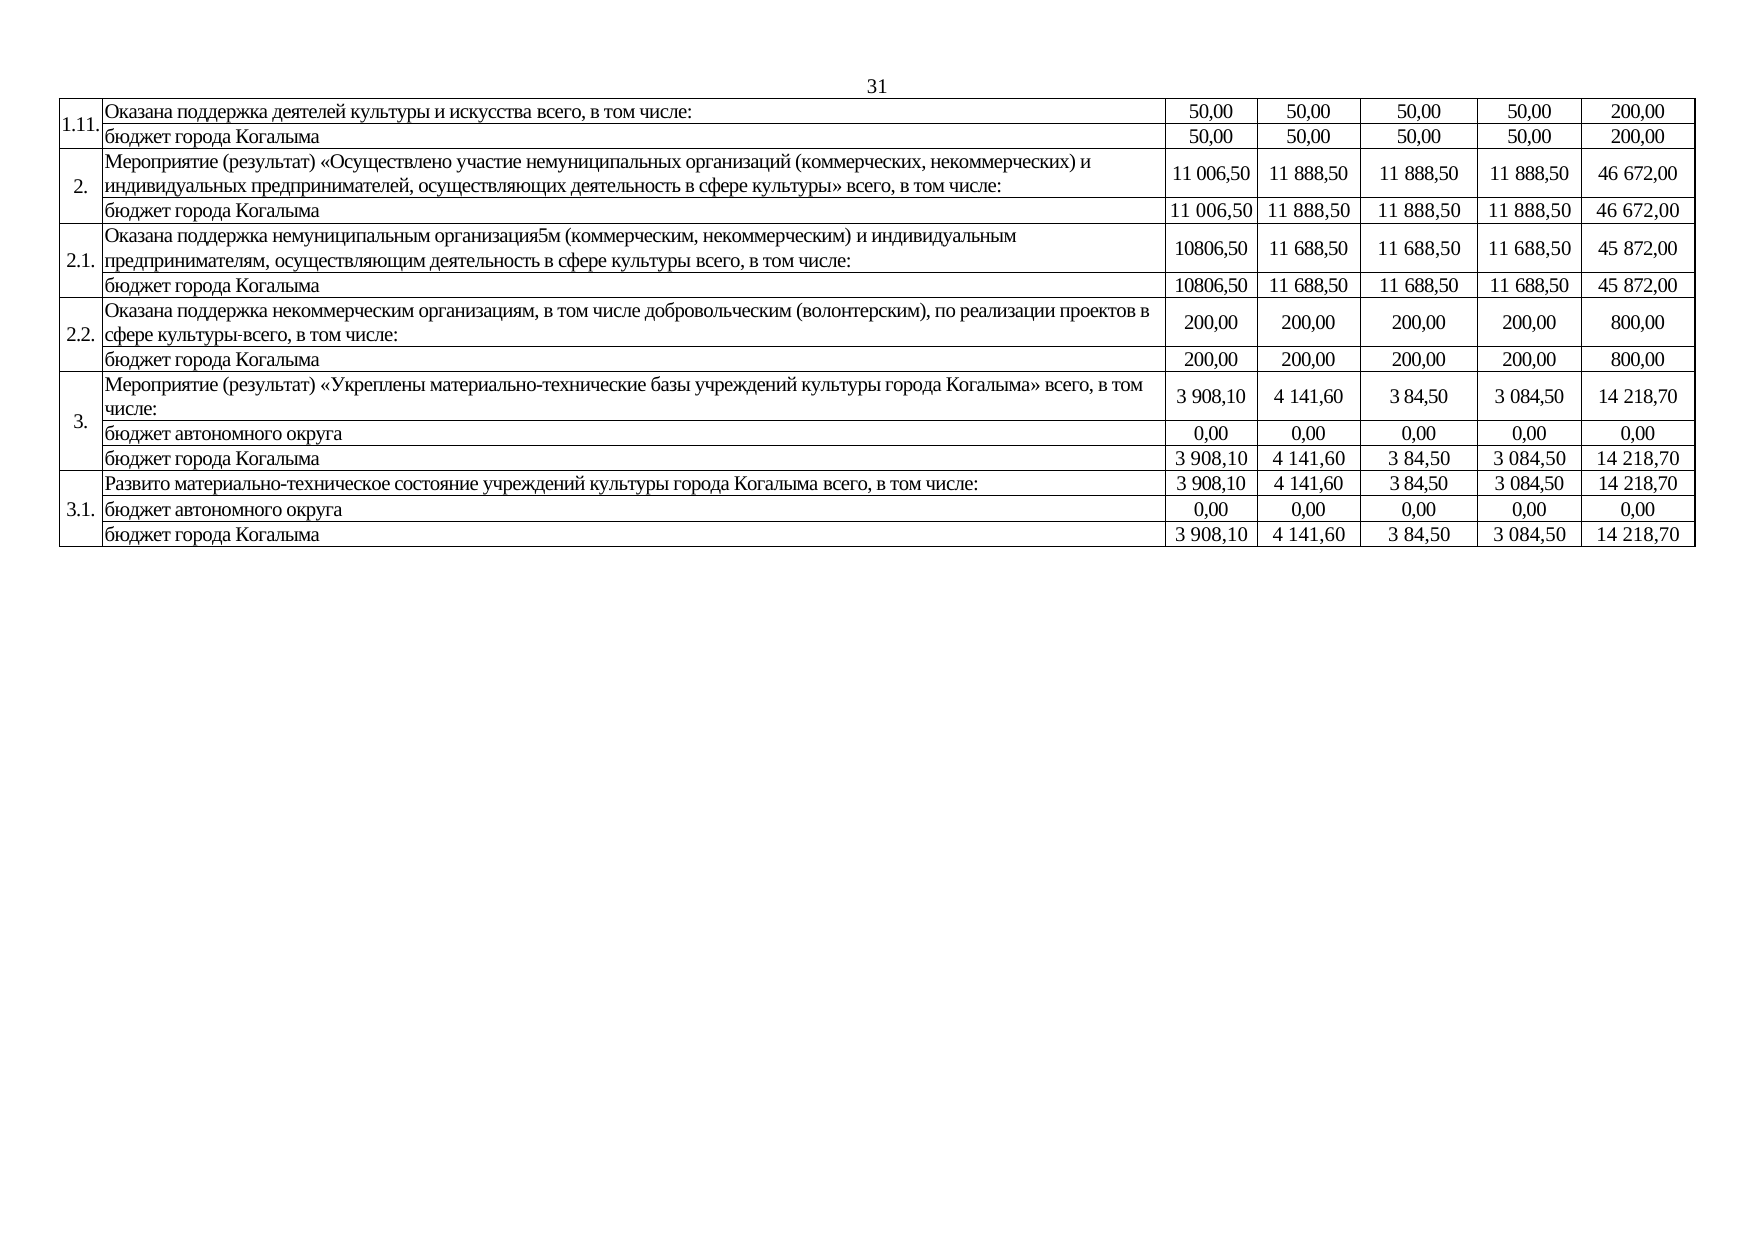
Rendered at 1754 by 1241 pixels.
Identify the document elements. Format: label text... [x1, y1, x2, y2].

table_cell 0,00 [1361, 496, 1477, 521]
table_cell 2.2. [60, 298, 102, 371]
table_cell 3 908,10 [1166, 471, 1257, 495]
table_cell 4 141,60 [1258, 446, 1360, 470]
table_cell 0,00 [1582, 421, 1694, 445]
table_cell 3 84,50 [1361, 372, 1477, 420]
table_cell 10806,50 [1166, 224, 1257, 272]
table_cell 200,00 [1258, 347, 1360, 371]
table_cell 200,00 [1258, 298, 1360, 346]
table_cell 0,00 [1582, 496, 1694, 521]
table_cell 3. [60, 372, 102, 470]
table_cell 3 084,50 [1478, 522, 1581, 546]
table_cell 46 672,00 [1582, 198, 1694, 222]
table_cell 3 908,10 [1166, 372, 1257, 420]
table_cell 50,00 [1478, 124, 1581, 148]
table_cell 50,00 [1166, 124, 1257, 148]
table_cell 11 688,50 [1361, 224, 1477, 272]
table_cell 800,00 [1582, 298, 1694, 346]
table_cell Мероприятие (результат) «Осуществлено участие немуниципальных организаций (коммерческих, некоммерческих) и индивидуальных предпринимателей, осуществляющих деятельность в сфере культуры» всего, в том числе: [103, 149, 1165, 197]
table_cell 2. [60, 149, 102, 222]
table_cell бюджет автономного округа [103, 496, 1165, 521]
table_cell 200,00 [1478, 347, 1581, 371]
table_cell бюджет города Когалыма [103, 124, 1165, 148]
table_header 50,00 [1478, 99, 1581, 123]
table_cell 11 888,50 [1478, 198, 1581, 222]
table_cell бюджет автономного округа [103, 421, 1165, 445]
table_cell бюджет города Когалыма [103, 198, 1165, 222]
table_header 50,00 [1258, 99, 1360, 123]
table_cell 0,00 [1478, 496, 1581, 521]
table_cell 3 84,50 [1361, 446, 1477, 470]
table_cell бюджет города Когалыма [103, 347, 1165, 371]
table_cell 14 218,70 [1582, 522, 1694, 546]
table_cell 200,00 [1582, 124, 1694, 148]
table_cell 14 218,70 [1582, 372, 1694, 420]
table_cell 10806,50 [1166, 273, 1257, 297]
table_cell 50,00 [1258, 124, 1360, 148]
table_cell 200,00 [1166, 298, 1257, 346]
table_cell 11 688,50 [1478, 273, 1581, 297]
table_cell 200,00 [1361, 298, 1477, 346]
table_cell 45 872,00 [1582, 224, 1694, 272]
table_cell 4 141,60 [1258, 522, 1360, 546]
table_cell 0,00 [1166, 421, 1257, 445]
table_cell 200,00 [1166, 347, 1257, 371]
table_cell 3.1. [60, 471, 102, 546]
table_cell 3 084,50 [1478, 471, 1581, 495]
table_header 50,00 [1361, 99, 1477, 123]
table_cell 4 141,60 [1258, 471, 1360, 495]
table_cell 11 688,50 [1258, 273, 1360, 297]
table_cell 11 688,50 [1361, 273, 1477, 297]
table_cell 3 084,50 [1478, 372, 1581, 420]
table_cell 11 888,50 [1258, 149, 1360, 197]
table_cell Развито материально-техническое состояние учреждений культуры города Когалыма всего, в том числе: [103, 471, 1165, 495]
table_cell бюджет города Когалыма [103, 273, 1165, 297]
table_cell 3 908,10 [1166, 522, 1257, 546]
table_cell 46 672,00 [1582, 149, 1694, 197]
table_cell 11 888,50 [1258, 198, 1360, 222]
table_cell 11 006,50 [1166, 198, 1257, 222]
table_cell 3 908,10 [1166, 446, 1257, 470]
table_cell Оказана поддержка некоммерческим организациям, в том числе добровольческим (волонтерским), по реализации проектов в сфере культуры всего, в том числе: [103, 298, 1165, 346]
table_header Оказана поддержка деятелей культуры и искусства всего, в том числе: [103, 99, 1165, 123]
table_cell 11 688,50 [1478, 224, 1581, 272]
table_cell 14 218,70 [1582, 446, 1694, 470]
table_cell 200,00 [1361, 347, 1477, 371]
table_cell бюджет города Когалыма [103, 522, 1165, 546]
table_cell 50,00 [1361, 124, 1477, 148]
table_cell 45 872,00 [1582, 273, 1694, 297]
table_cell 0,00 [1166, 496, 1257, 521]
table_cell 0,00 [1478, 421, 1581, 445]
table_cell 0,00 [1258, 496, 1360, 521]
table_cell 3 84,50 [1361, 471, 1477, 495]
table_cell Мероприятие (результат) «Укреплены материально-технические базы учреждений культуры города Когалыма» всего, в том числе: [103, 372, 1165, 420]
table_cell бюджет города Когалыма [103, 446, 1165, 470]
table_header 1.11. [60, 99, 102, 148]
table_cell 200,00 [1478, 298, 1581, 346]
table_cell 3 84,50 [1361, 522, 1477, 546]
table_cell 14 218,70 [1582, 471, 1694, 495]
table_header 200,00 [1582, 99, 1694, 123]
table_cell 3 084,50 [1478, 446, 1581, 470]
table_cell Оказана поддержка немуниципальным организация5м (коммерческим, некоммерческим) и индивидуальным предпринимателям, осуществляющим деятельность в сфере культуры всего, в том числе: [103, 224, 1165, 272]
table_cell 2.1. [60, 224, 102, 297]
table_cell 11 006,50 [1166, 149, 1257, 197]
table_cell 11 688,50 [1258, 224, 1360, 272]
table_cell 4 141,60 [1258, 372, 1360, 420]
table_header 50,00 [1166, 99, 1257, 123]
table_cell 0,00 [1361, 421, 1477, 445]
table_cell 11 888,50 [1361, 149, 1477, 197]
table_cell 11 888,50 [1478, 149, 1581, 197]
table_cell 11 888,50 [1361, 198, 1477, 222]
table_cell 800,00 [1582, 347, 1694, 371]
table_cell 0,00 [1258, 421, 1360, 445]
